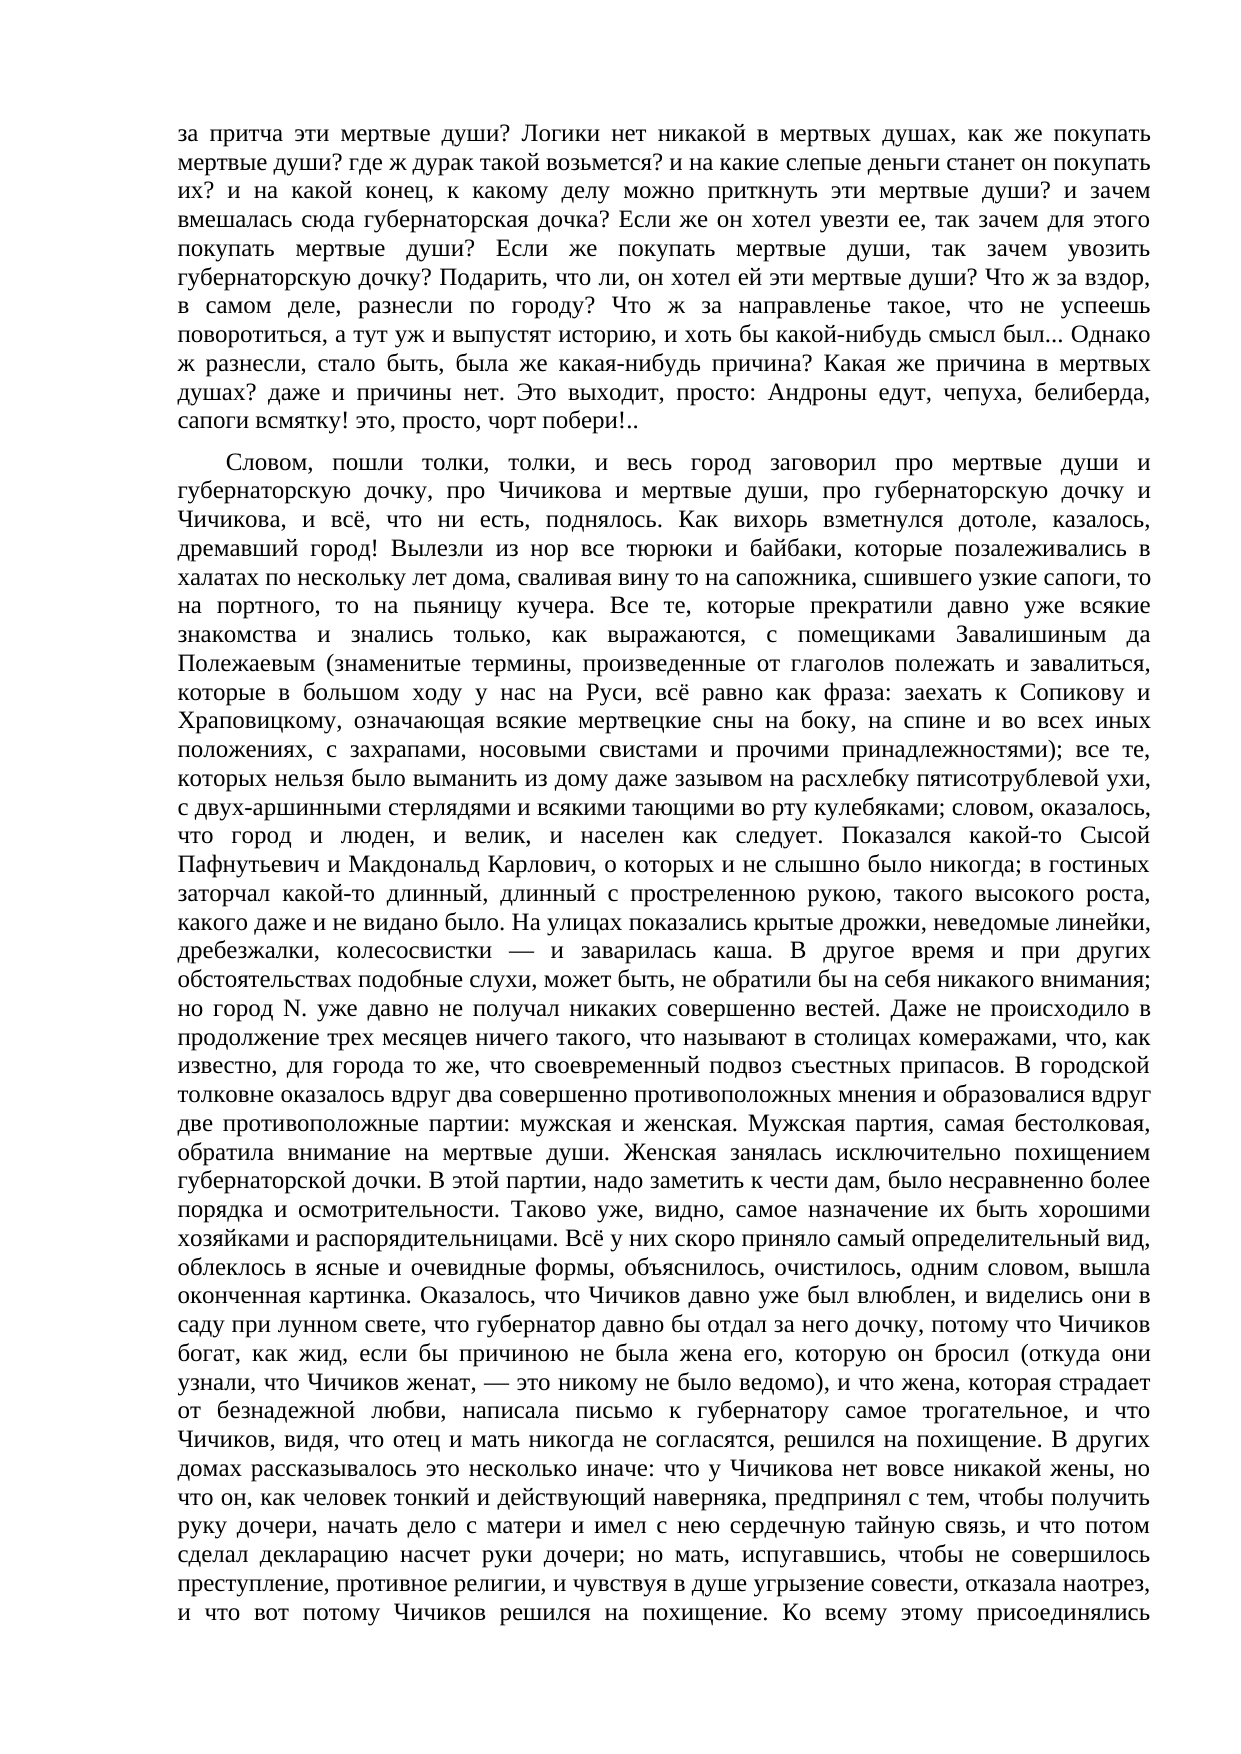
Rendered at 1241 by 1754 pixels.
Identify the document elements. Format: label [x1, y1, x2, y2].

text [177, 447, 1152, 1626]
text [177, 118, 1152, 434]
